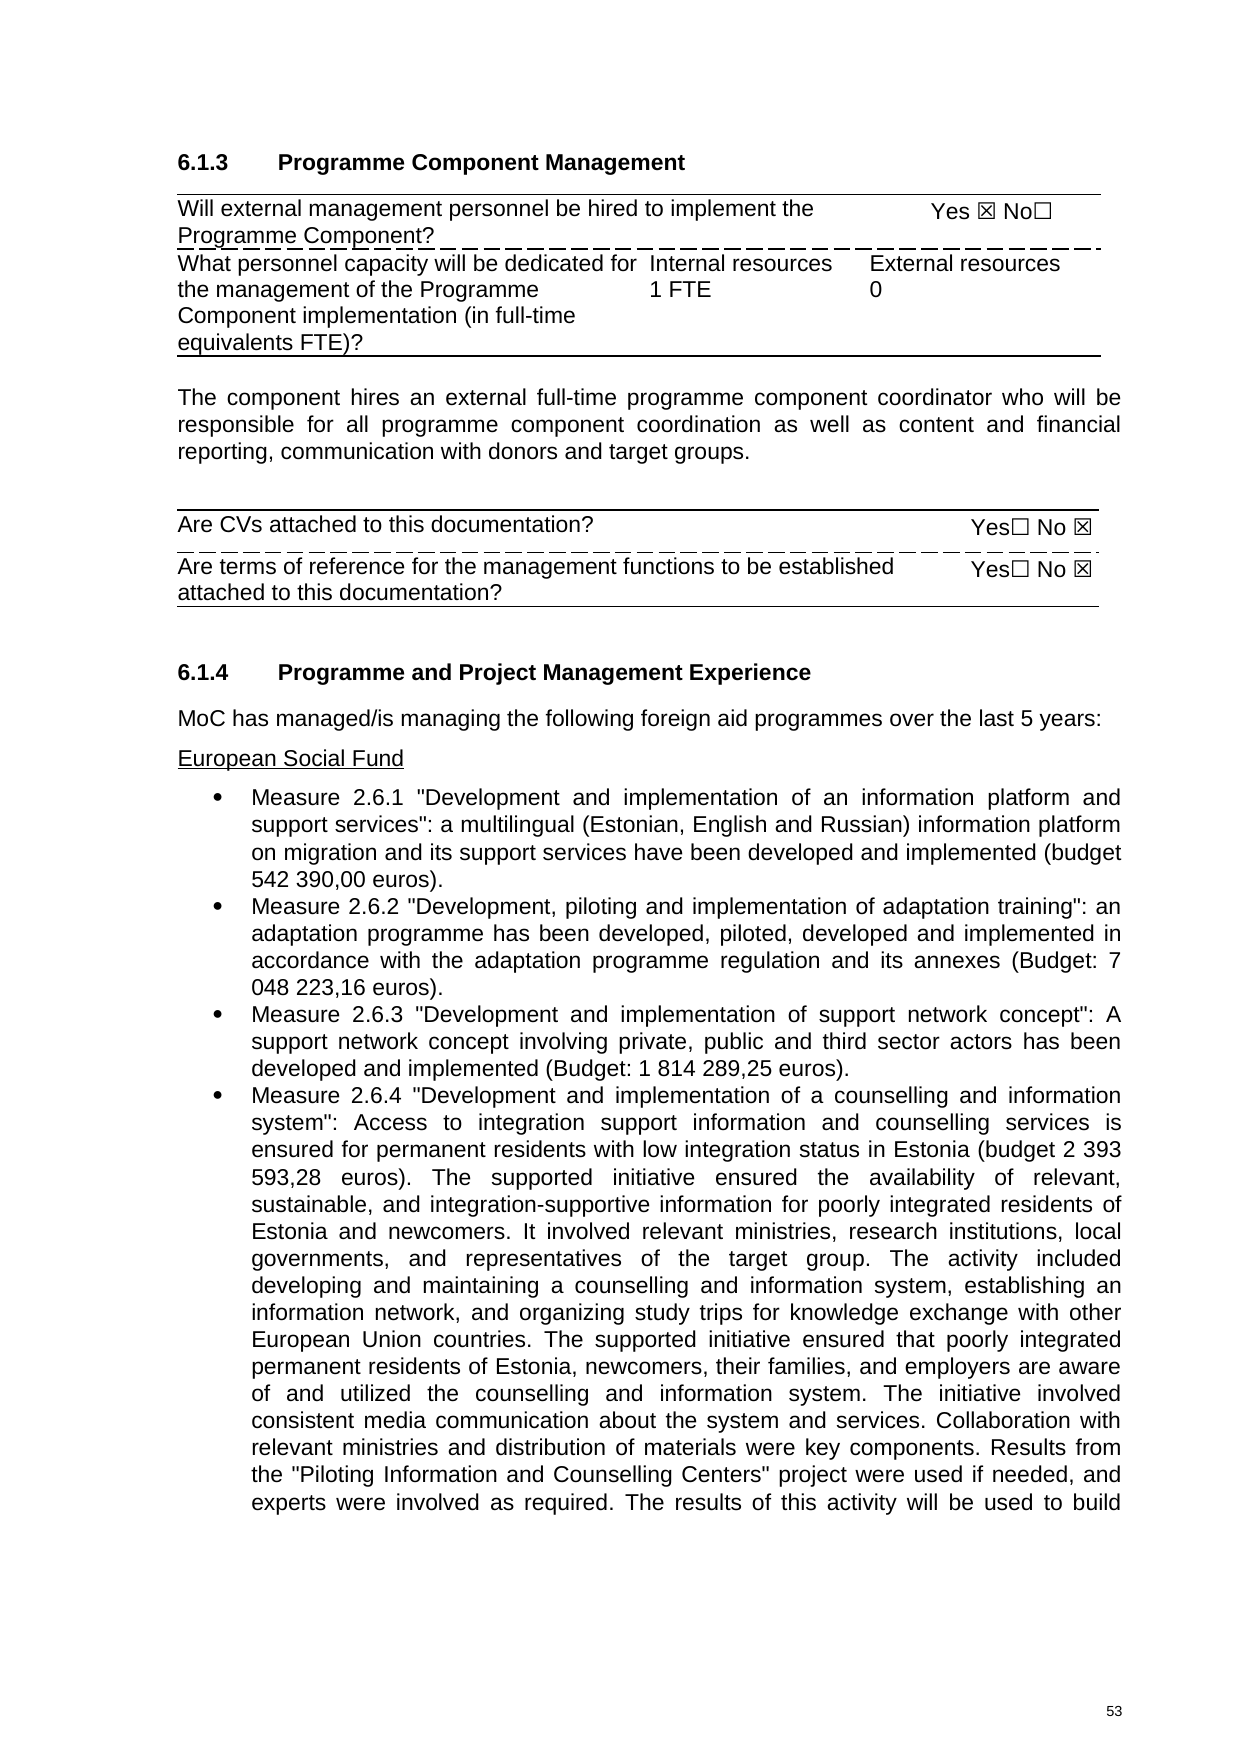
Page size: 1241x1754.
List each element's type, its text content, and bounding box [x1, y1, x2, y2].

table_header Yes☐ No [915, 511, 1099, 551]
table_header Will external management personnel be hired to implement the Programme Component? [177, 195, 930, 248]
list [213, 1082, 1122, 1515]
table_cell What personnel capacity will be dedicated for the management of the Programme Component implementation (in full-time equivalents FTE)? [177, 248, 649, 355]
table_cell Internal resources 1 FTE [649, 248, 869, 355]
table_cell Yes☐ No [915, 551, 1099, 606]
list Measure 2.6.1 "Development and implementation of an information platform and support services": a multilingual (Estonian, English and Russian) information platform on migration and its support services have been developed and implemented (budget 542 390,00 euros). [213, 784, 1122, 892]
text European Social Fund [177, 744, 1122, 771]
table_header Yes No☐ [930, 195, 1101, 248]
list Measure 2.6.2 "Development, piloting and implementation of adaptation training": an adaptation programme has been developed, piloted, developed and implemented in accordance with the adaptation programme regulation and its annexes (Budget: 7 048 223,16 euros). [213, 892, 1122, 1000]
table_cell Are terms of reference for the management functions to be established attached to this documentation? [177, 551, 915, 606]
table_cell External resources 0 [869, 248, 1101, 355]
text The component hires an external full-time programme component coordinator who will be responsible for all programme component coordination as well as content and financial reporting, communication with donors and target groups. [177, 383, 1122, 464]
text MoC has managed/is managing the following foreign aid programmes over the last 5 years: [177, 704, 1122, 732]
list Measure 2.6.3 "Development and implementation of support network concept": A support network concept involving private, public and third sector actors has been developed and implemented (Budget: 1 814 289,25 euros). [213, 1000, 1122, 1082]
subtitle Programme and Project Management Experience [177, 659, 1122, 686]
subtitle Programme Component Management [177, 148, 1122, 175]
table_header Are CVs attached to this documentation? [177, 511, 915, 551]
